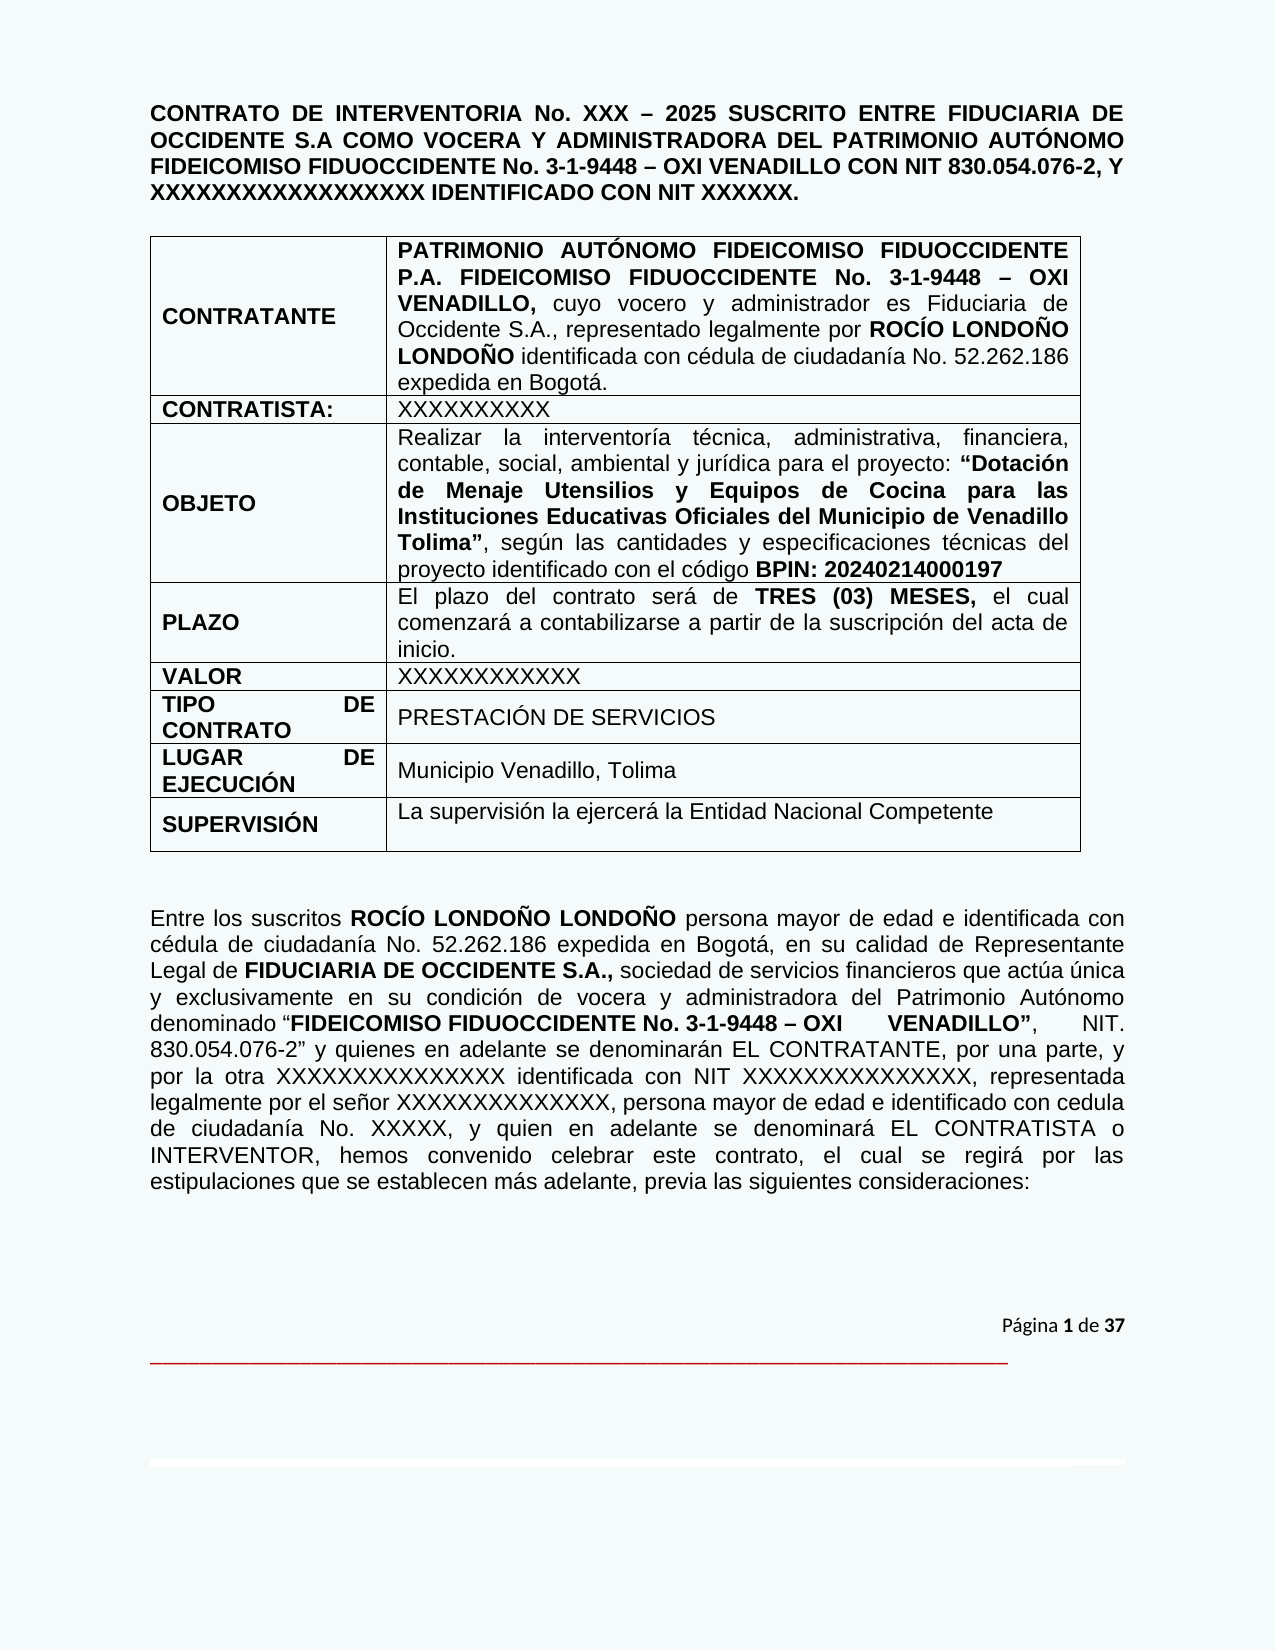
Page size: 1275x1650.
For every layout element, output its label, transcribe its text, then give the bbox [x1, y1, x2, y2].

table_header PATRIMONIO AUTÓNOMO FIDEICOMISO FIDUOCCIDENTE P.A. FIDEICOMISO FIDUOCCIDENTE No. 3-1-9448 – OXI VENADILLO, cuyo vocero y administrador es Fiduciaria de Occidente S.A., representado legalmente por ROCÍO LONDOÑO LONDOÑO identificada con cédula de ciudadanía No. 52.262.186 expedida en Bogotá. [387, 237, 1080, 395]
table_cell OBJETO [151, 424, 386, 582]
table_cell XXXXXXXXXX [387, 396, 1080, 423]
table_cell XXXXXXXXXXXX [387, 663, 1080, 689]
table_cell TIPO DE CONTRATO [151, 691, 386, 743]
text Entre los suscritos ROCÍO LONDOÑO LONDOÑO persona mayor de edad e identificada con cédula de ciudadanía No. 52.262.186 expedida en Bogotá, en su calidad de Representante Legal de FIDUCIARIA DE OCCIDENTE S.A., sociedad de servicios financieros que actúa única y exclusivamente en su condición de vocera y administradora del Patrimonio Autónomo denominado “FIDEICOMISO FIDUOCCIDENTE No. 3-1-9448 – OXI VENADILLO”, NIT. 830.054.076-2” y quienes en adelante se denominarán EL CONTRATANTE, por una parte, y por la otra XXXXXXXXXXXXXXX identificada con NIT XXXXXXXXXXXXXXX, representada legalmente por el señor XXXXXXXXXXXXXX, persona mayor de edad e identificado con cedula de ciudadanía No. XXXXX, y quien en adelante se denominará EL CONTRATISTA o INTERVENTOR, hemos convenido celebrar este contrato, el cual se regirá por las estipulaciones que se establecen más adelante, previa las siguientes consideraciones: [150, 904, 1125, 1194]
table_header CONTRATANTE [151, 237, 386, 395]
picture [150, 1459, 1125, 1467]
table_cell Realizar la interventoría técnica, administrativa, financiera, contable, social, ambiental y jurídica para el proyecto: “Dotación de Menaje Utensilios y Equipos de Cocina para las Instituciones Educativas Oficiales del Municipio de Venadillo Tolima”, según las cantidades y especificaciones técnicas del proyecto identificado con el código BPIN: 20240214000197 [387, 424, 1080, 582]
table_cell Municipio Venadillo, Tolima [387, 744, 1080, 797]
table_cell PLAZO [151, 583, 386, 662]
table_cell PRESTACIÓN DE SERVICIOS [387, 691, 1080, 743]
table_cell LUGAR DE EJECUCIÓN [151, 744, 386, 797]
table_cell CONTRATISTA: [151, 396, 386, 423]
table_cell El plazo del contrato será de TRES (03) MESES, el cual comenzará a contabilizarse a partir de la suscripción del acta de inicio. [387, 583, 1080, 662]
table_cell SUPERVISIÓN [151, 798, 386, 851]
table_cell VALOR [151, 663, 386, 689]
table_cell La supervisión la ejercerá la Entidad Nacional Competente [387, 798, 1080, 851]
